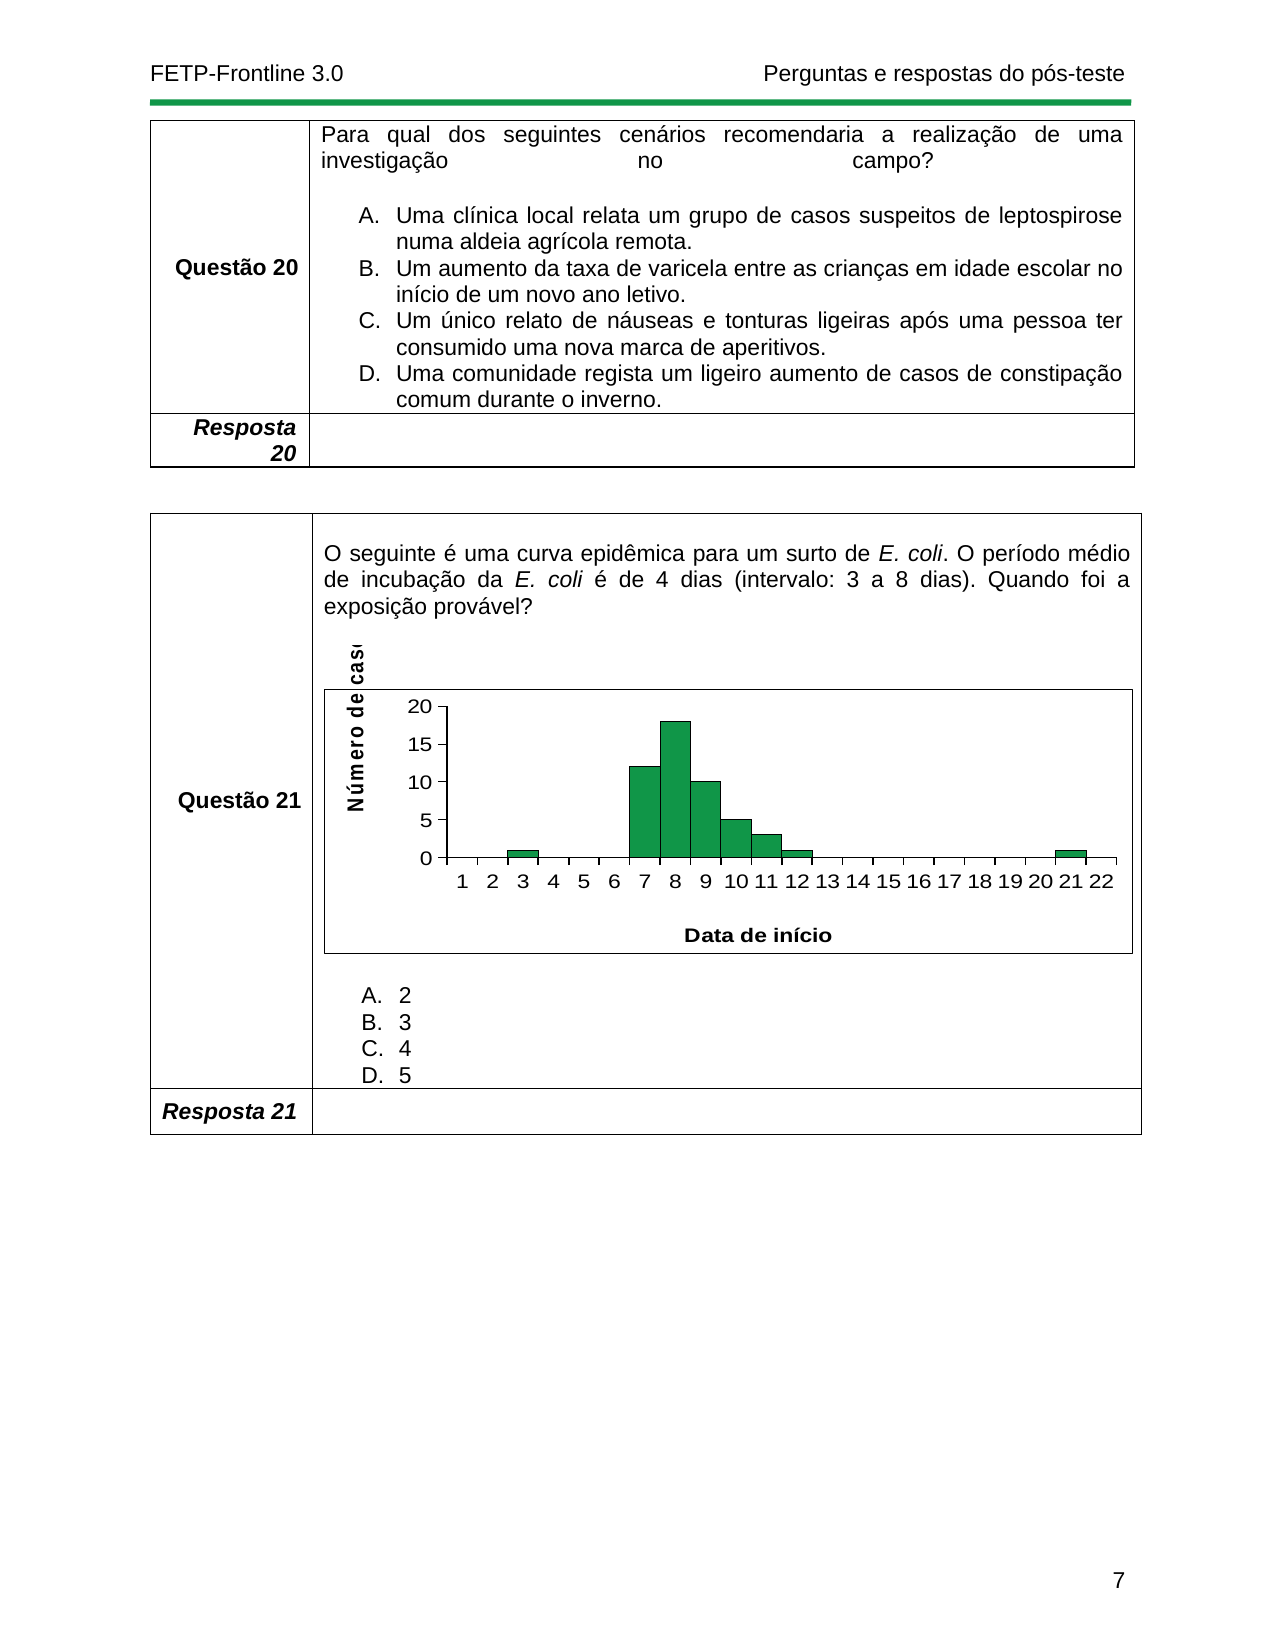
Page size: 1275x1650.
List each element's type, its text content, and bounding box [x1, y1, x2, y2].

table_header Questão 21 [151, 514, 312, 1088]
table_cell [310, 414, 1134, 466]
table_cell Resposta 21 [151, 1089, 312, 1134]
table_header Para qual dos seguintes cenários recomendaria a realização de uma investigação no campo? Uma clínica local relata um grupo de casos suspeitos de leptospirose numa aldeia agrícola remota. Um aumento da taxa de varicela entre as crianças em idade escolar no início de um novo ano letivo. Um único relato de náuseas e tonturas ligeiras após uma pessoa ter consumido uma nova marca de aperitivos. Uma comunidade regista um ligeiro aumento de casos de constipação comum durante o inverno. [310, 121, 1134, 413]
table_header O seguinte é uma curva epidêmica para um surto de E. coli. O período médio de incubação da E. coli é de 4 dias (intervalo: 3 a 8 dias). Quando foi a exposição provável? 2 3 4 5 [313, 514, 1141, 1088]
table_header Questão 20 [151, 121, 309, 413]
table_cell [313, 1089, 1141, 1134]
table_cell Resposta 20 [151, 414, 309, 466]
